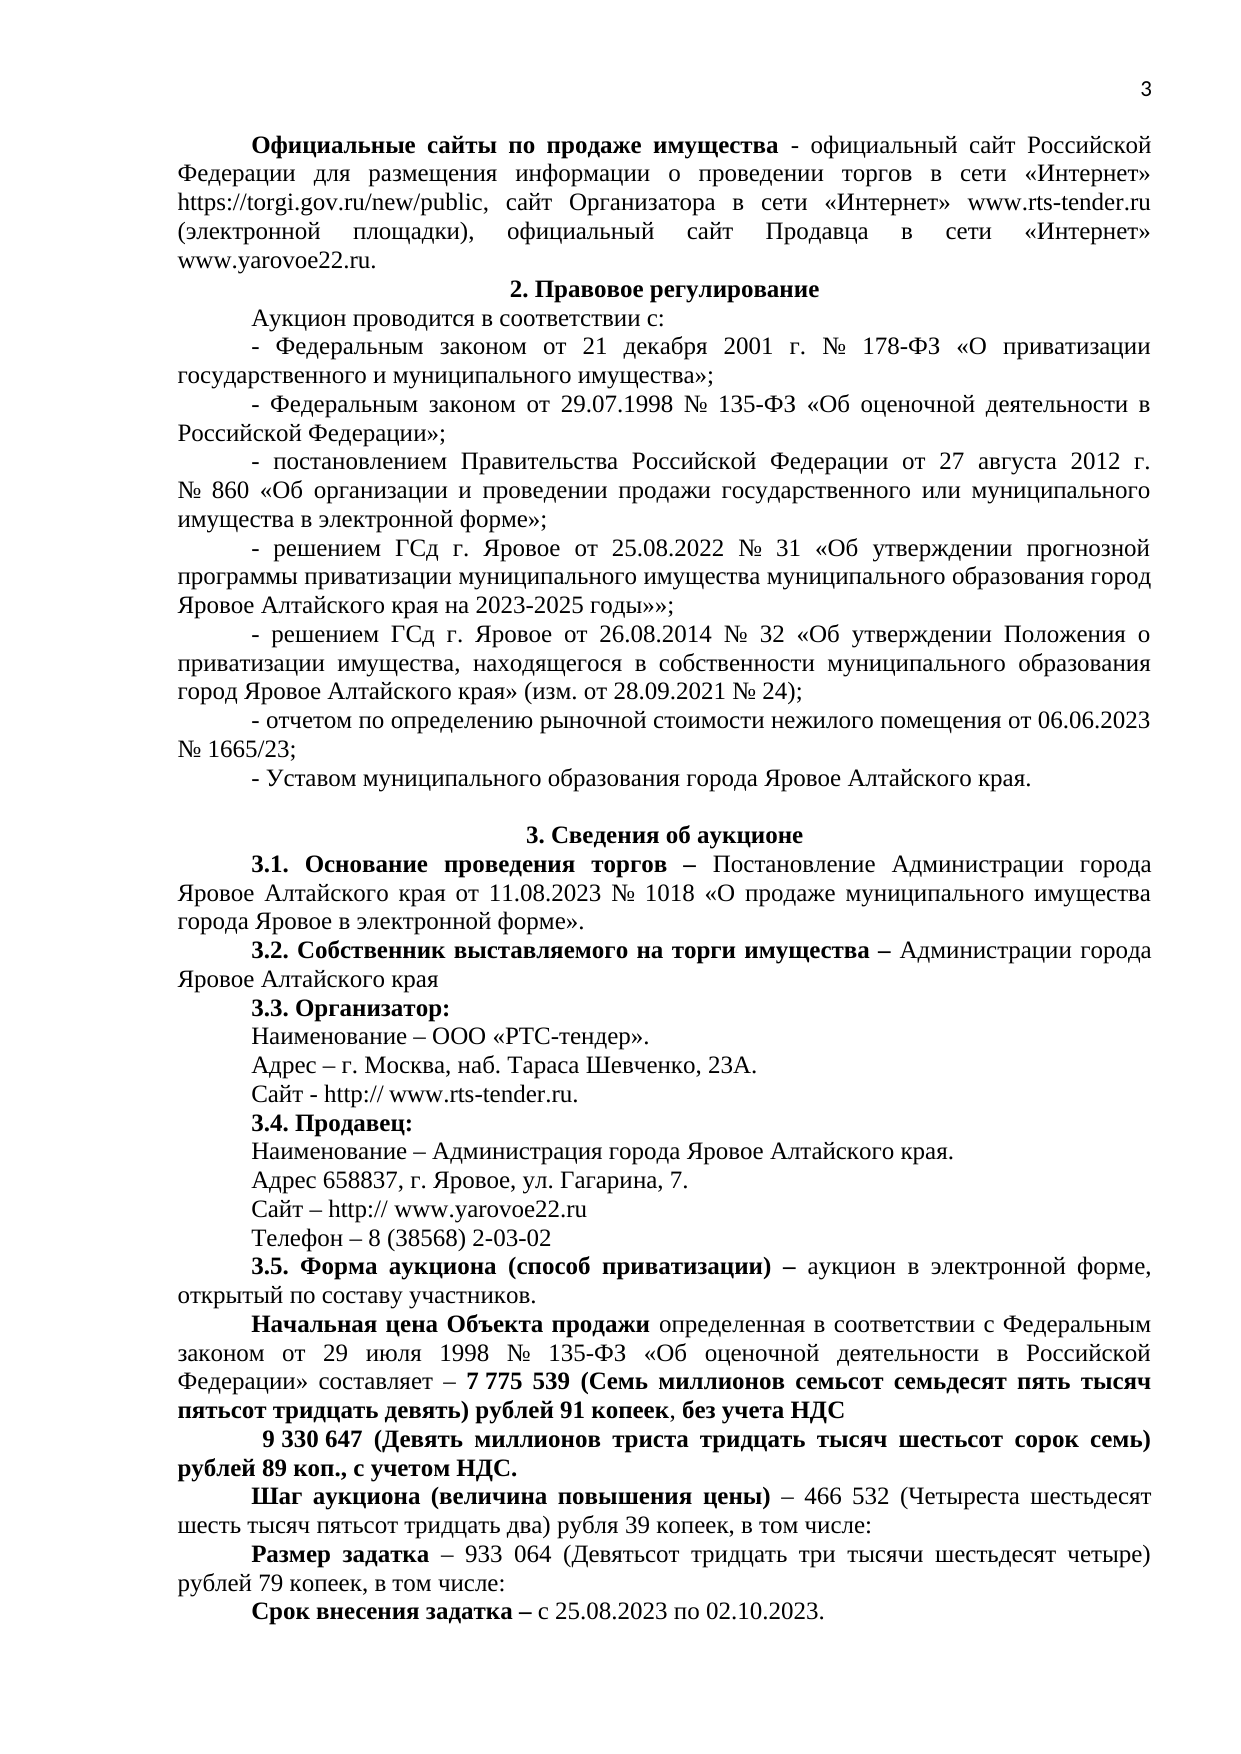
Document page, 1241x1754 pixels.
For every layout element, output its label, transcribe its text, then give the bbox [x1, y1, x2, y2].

text Телефон – 8 (38568) 2-03-02 [177, 1223, 1152, 1251]
text - решением ГСд г. Яровое от 26.08.2014 № 32 «Об утверждении Положения о приватизации имущества, находящегося в собственности муниципального образования город Яровое Алтайского края» (изм. от 28.09.2021 № 24); [177, 619, 1152, 705]
text 3.5. Форма аукциона (способ приватизации) – аукцион в электронной форме, открытый по составу участников. [177, 1251, 1152, 1309]
text Адрес – г. Москва, наб. Тараса Шевченко, 23А. [177, 1050, 1152, 1079]
text Сайт - http:// www.rts-tender.ru. [177, 1079, 1152, 1108]
text 3. Сведения об аукционе [177, 820, 1152, 849]
text Срок внесения задатка – с 25.08.2023 по 02.10.2023. [177, 1596, 1152, 1625]
text - Федеральным законом от 29.07.1998 № 135-ФЗ «Об оценочной деятельности в Российской Федерации»; [177, 389, 1152, 446]
text 3.1. Основание проведения торгов – Постановление Администрации города Яровое Алтайского края от 11.08.2023 № 1018 «О продаже муниципального имущества города Яровое в электронной форме». [177, 849, 1152, 935]
text Наименование – ООО «РТС-тендер». [177, 1021, 1152, 1050]
text Наименование – Администрация города Яровое Алтайского края. [177, 1136, 1152, 1165]
text 3.3. Организатор: [177, 993, 1152, 1021]
text 3.2. Собственник выставляемого на торги имущества – Администрации города Яровое Алтайского края [177, 935, 1152, 993]
text Сайт – http:// www.yarovoe22.ru [177, 1194, 1152, 1223]
text - постановлением Правительства Российской Федерации от 27 августа 2012 г. № 860 «Об организации и проведении продажи государственного или муниципального имущества в электронной форме»; [177, 446, 1152, 533]
text Начальная цена Объекта продажи определенная в соответствии с Федеральным законом от 29 июля 1998 № 135-ФЗ «Об оценочной деятельности в Российской Федерации» составляет – 7 775 539 (Семь миллионов семьсот семьдесят пять тысяч пятьсот тридцать девять) рублей 91 копеек, без учета НДС [177, 1309, 1152, 1424]
text Официальные сайты по продаже имущества - официальный сайт Российской Федерации для размещения информации о проведении торгов в сети «Интернет» https://torgi.gov.ru/new/public, сайт Организатора в сети «Интернет» www.rts-tender.ru (электронной площадки), официальный сайт Продавца в сети «Интернет» www.yarovoe22.ru. [177, 130, 1152, 274]
text Шаг аукциона (величина повышения цены) – 466 532 (Четыреста шестьдесят шесть тысяч пятьсот тридцать два) рубля 39 копеек, в том числе: [177, 1481, 1152, 1539]
text - отчетом по определению рыночной стоимости нежилого помещения от 06.06.2023 № 1665/23; [177, 705, 1152, 763]
text Размер задатка – 933 064 (Девятьсот тридцать три тысячи шестьдесят четыре) рублей 79 копеек, в том числе: [177, 1539, 1152, 1596]
text 9 330 647 (Девять миллионов триста тридцать тысяч шестьсот сорок семь) рублей 89 коп., с учетом НДС. [177, 1424, 1152, 1481]
text Аукцион проводится в соответствии с: [177, 303, 1152, 331]
text - Федеральным законом от 21 декабря 2001 г. № 178-ФЗ «О приватизации государственного и муниципального имущества»; [177, 331, 1152, 389]
text 2. Правовое регулирование [177, 274, 1152, 303]
text 3.4. Продавец: [177, 1108, 1152, 1136]
text Адрес 658837, г. Яровое, ул. Гагарина, 7. [177, 1165, 1152, 1194]
text - Уставом муниципального образования города Яровое Алтайского края. [177, 763, 1152, 791]
text - решением ГСд г. Яровое от 25.08.2022 № 31 «Об утверждении прогнозной программы приватизации муниципального имущества муниципального образования город Яровое Алтайского края на 2023-2025 годы»»; [177, 533, 1152, 619]
